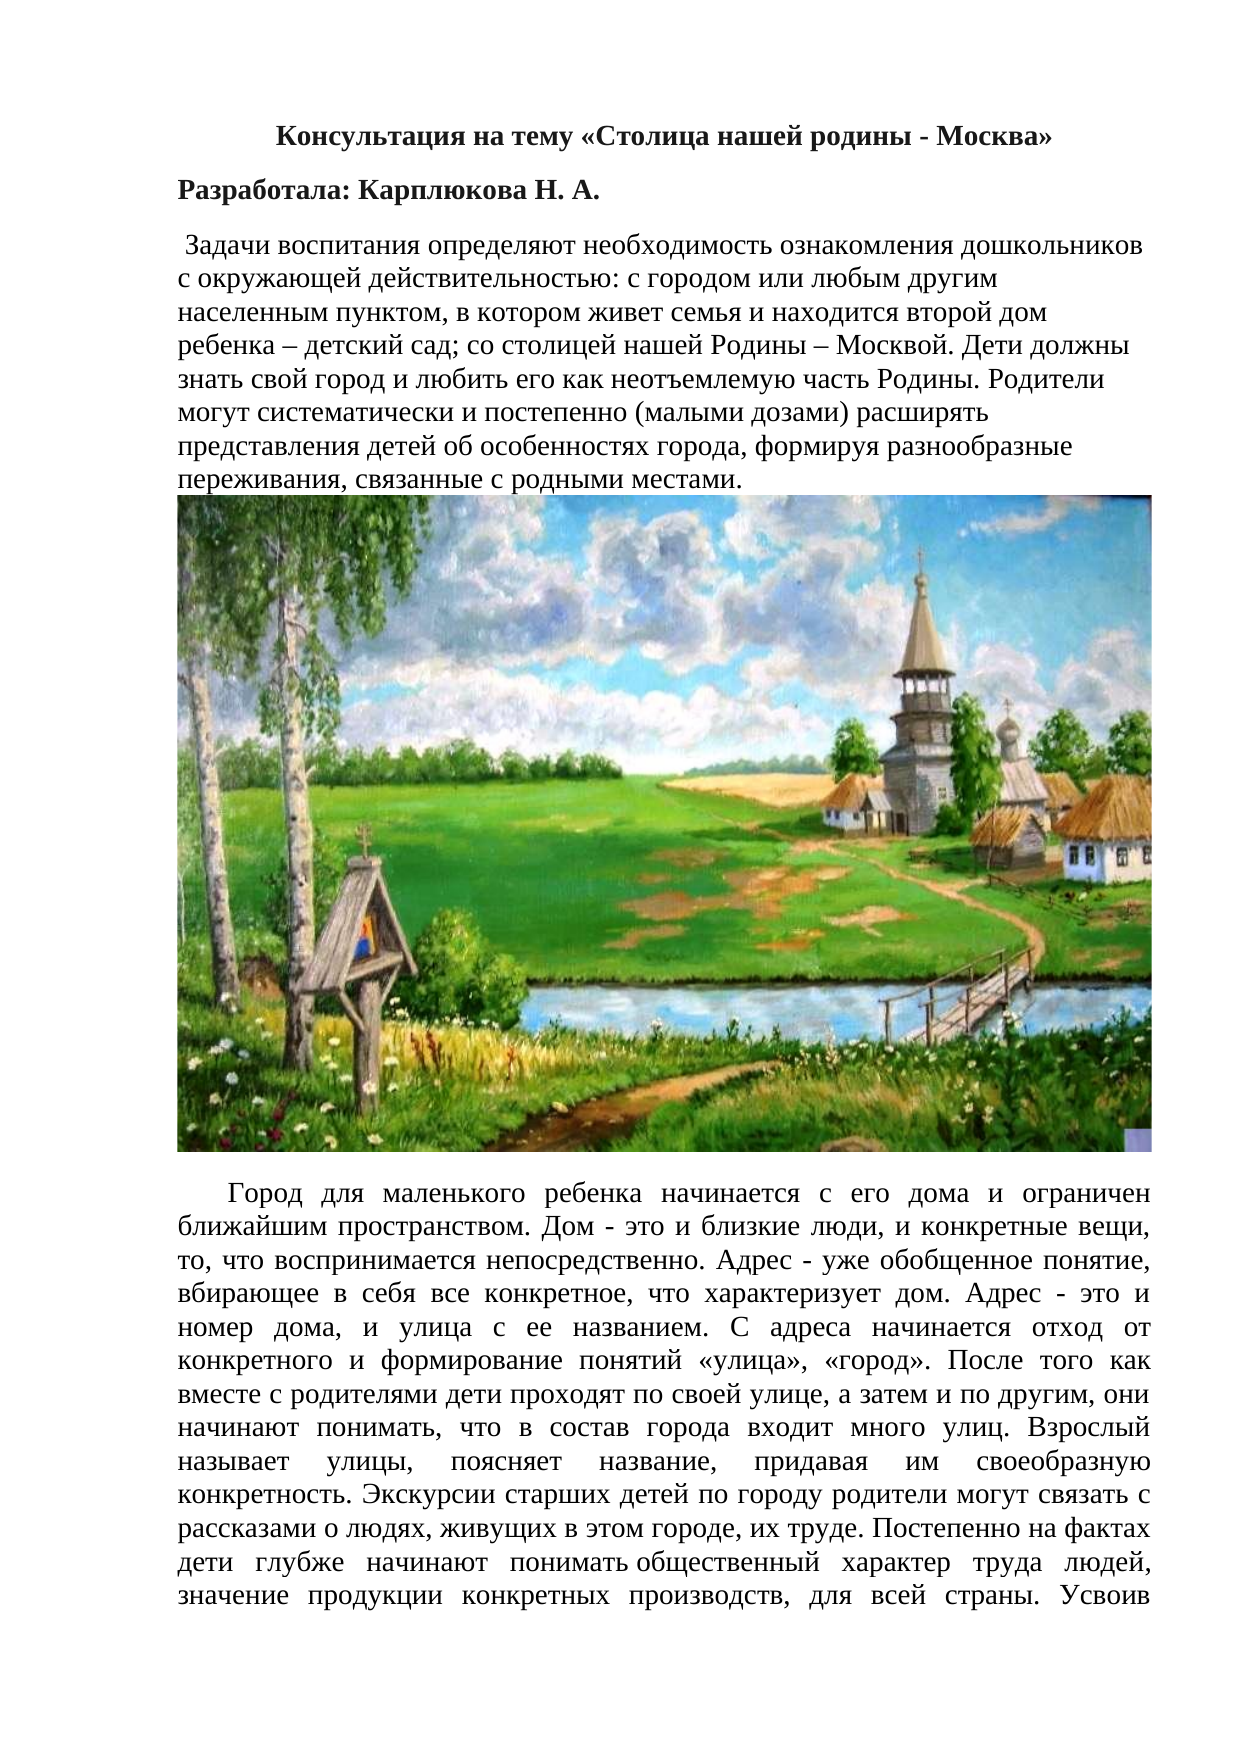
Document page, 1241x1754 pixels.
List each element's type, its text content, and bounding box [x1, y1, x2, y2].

picture [177, 495, 1152, 1152]
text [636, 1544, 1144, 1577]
text Консультация на тему «Столица нашей родины - Москва» [177, 118, 1152, 152]
text Разработала: Карплюкова Н. А. [177, 172, 1152, 206]
text Задачи воспитания определяют необходимость ознакомления дошкольников с окружающей действительностью: с городом или любым другим населенным пунктом, в котором живет семья и находится второй дом ребенка – детский сад; со столицей нашей Родины – Москвой. Дети должны знать свой город и любить его как неотъемлемую часть Родины. Родители могут систематически и постепенно (малыми дозами) расширять представления детей об особенностях города, формируя разнообразные переживания, связанные с родными местами. [177, 227, 1152, 495]
